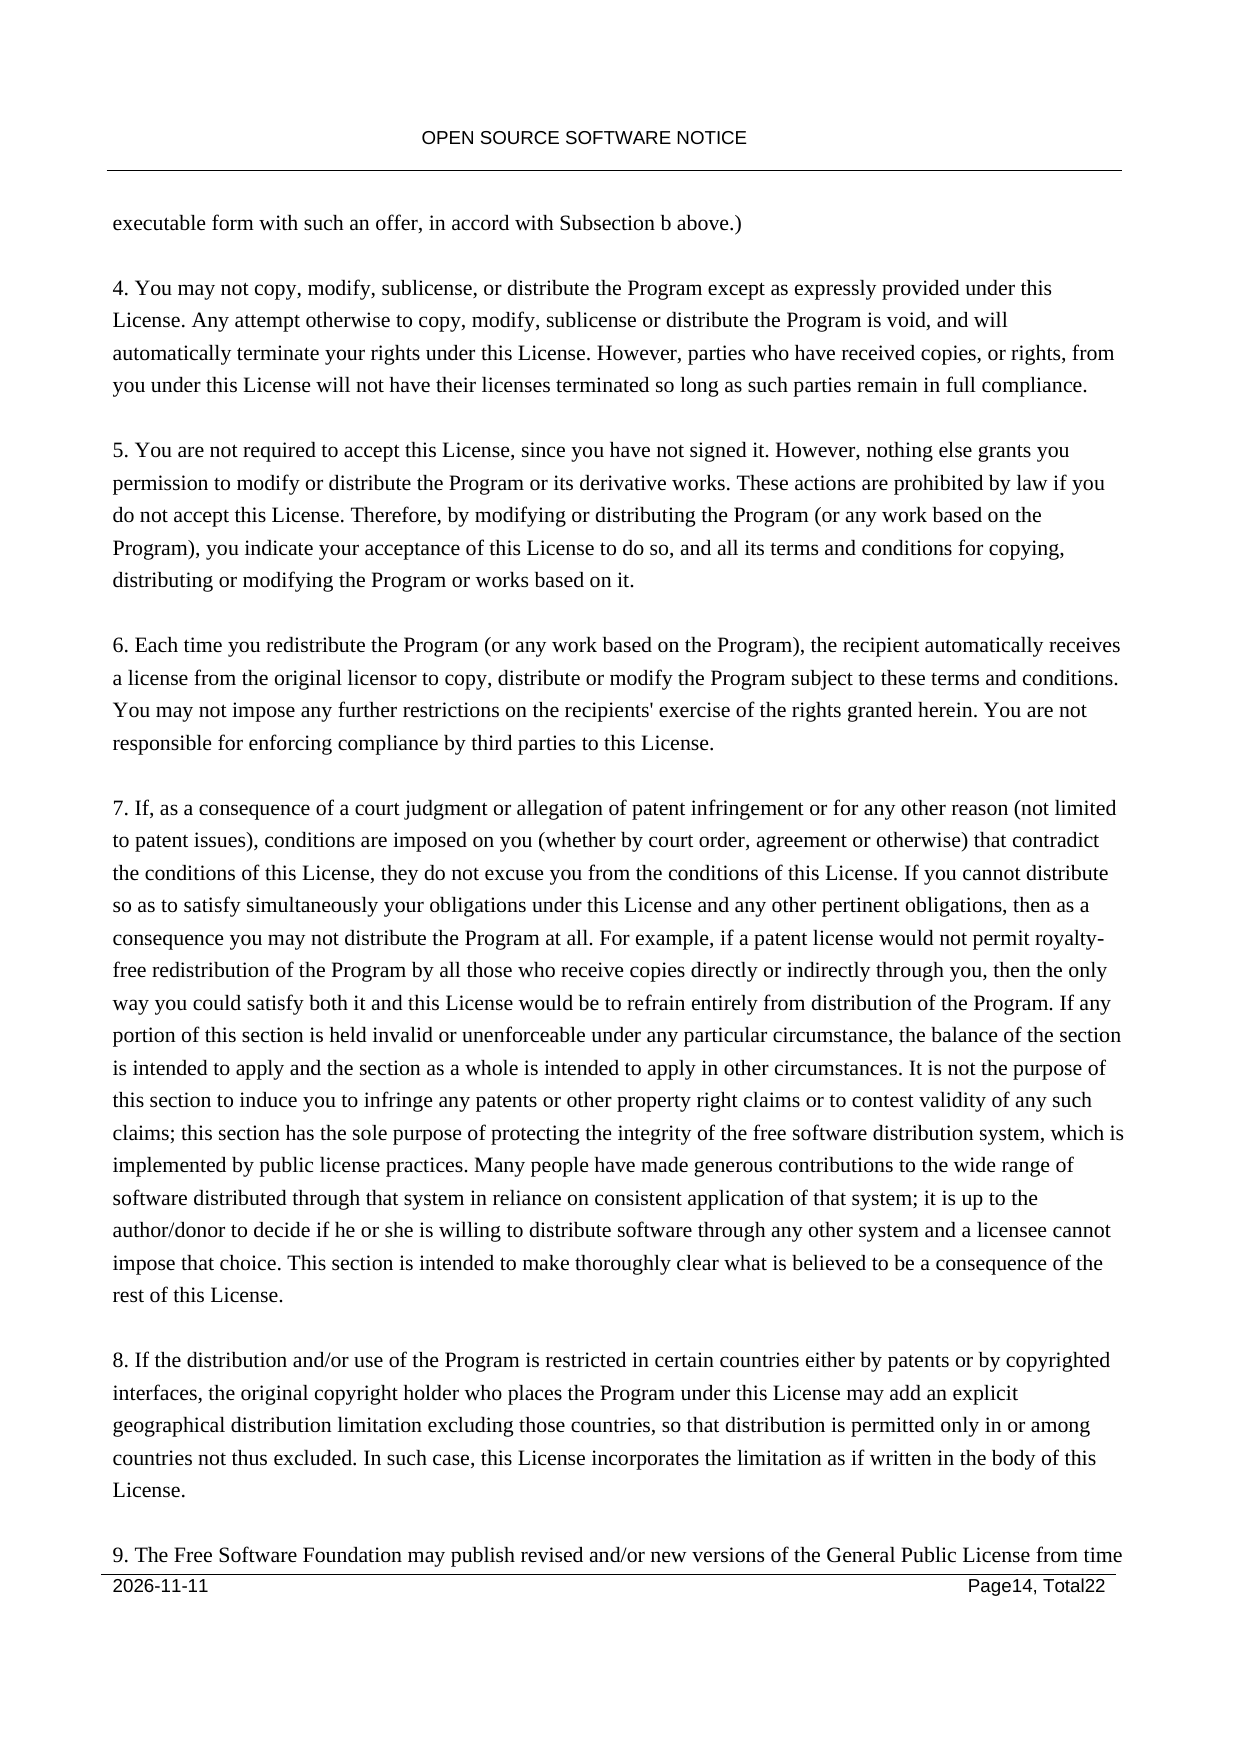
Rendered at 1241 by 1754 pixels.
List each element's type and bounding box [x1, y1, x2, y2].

text [112, 206, 1128, 1571]
